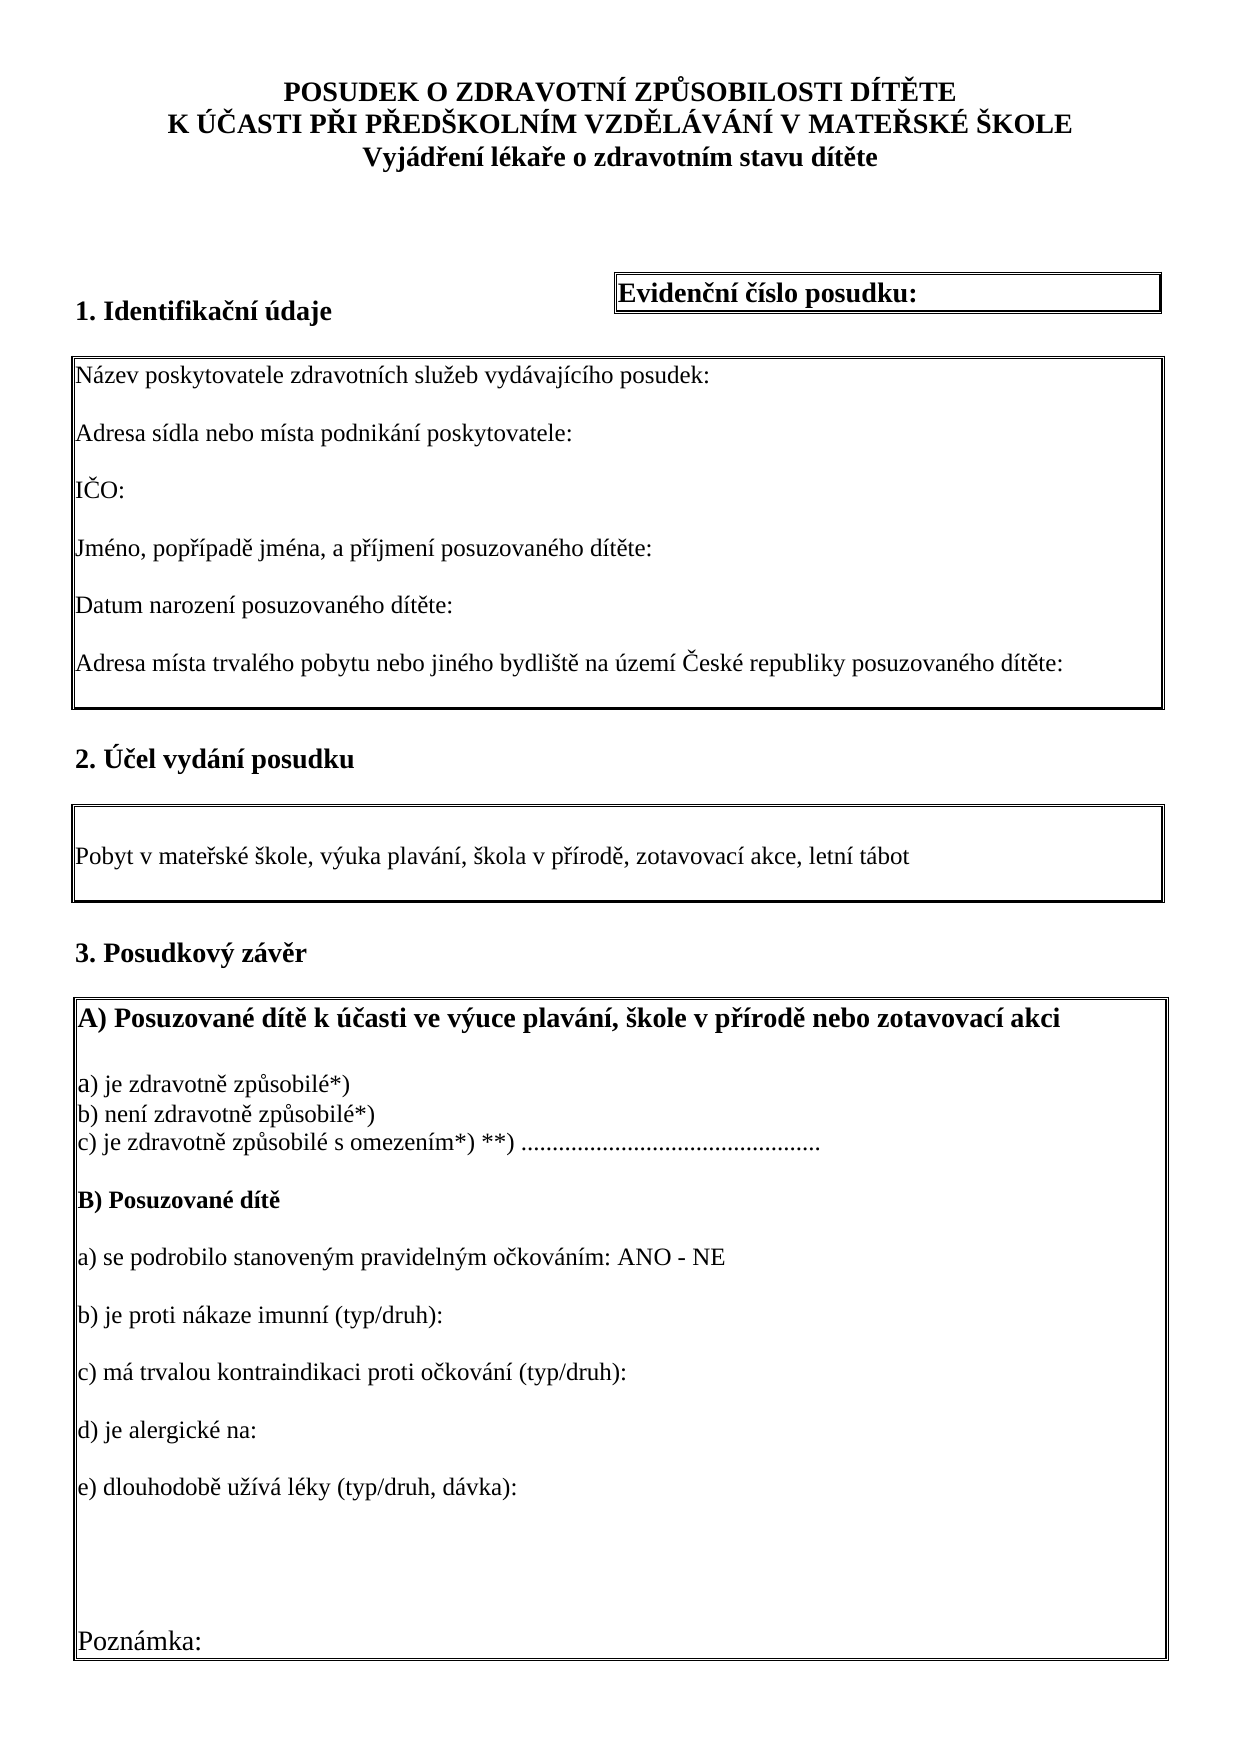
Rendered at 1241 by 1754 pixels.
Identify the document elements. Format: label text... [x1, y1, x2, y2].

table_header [77, 1000, 1165, 1657]
table_header . Pobyt v mateřské škole, výuka plavání, škola v přírodě, zotavovací akce, letní tábot [75, 807, 1161, 900]
text K ÚČASTI PŘI PŘEDŠKOLNÍM VZDĚLÁVÁNÍ V MATEŘSKÉ ŠKOLE [75, 107, 1165, 140]
table_header Název poskytovatele zdravotních služeb vydávajícího posudek: Adresa sídla nebo místa podnikání poskytovatele: IČO: Jméno, popřípadě jména, a příjmení posuzovaného dítěte: Datum narození posuzovaného dítěte: Adresa místa trvalého pobytu nebo jiného bydliště na území České republiky posuzovaného dítěte: [75, 359, 1161, 707]
text 2. Účel vydání posudku [75, 710, 1165, 804]
text 1. Identifikační údaje [75, 230, 1165, 356]
text 3. Posudkový závěr [75, 903, 1165, 997]
table_header Evidenční číslo posudku: [617, 275, 1159, 310]
text POSUDEK O ZDRAVOTNÍ ZPŮSOBILOSTI DÍTĚTE [75, 75, 1165, 107]
text Vyjádření lékaře o zdravotním stavu dítěte [75, 140, 1165, 172]
